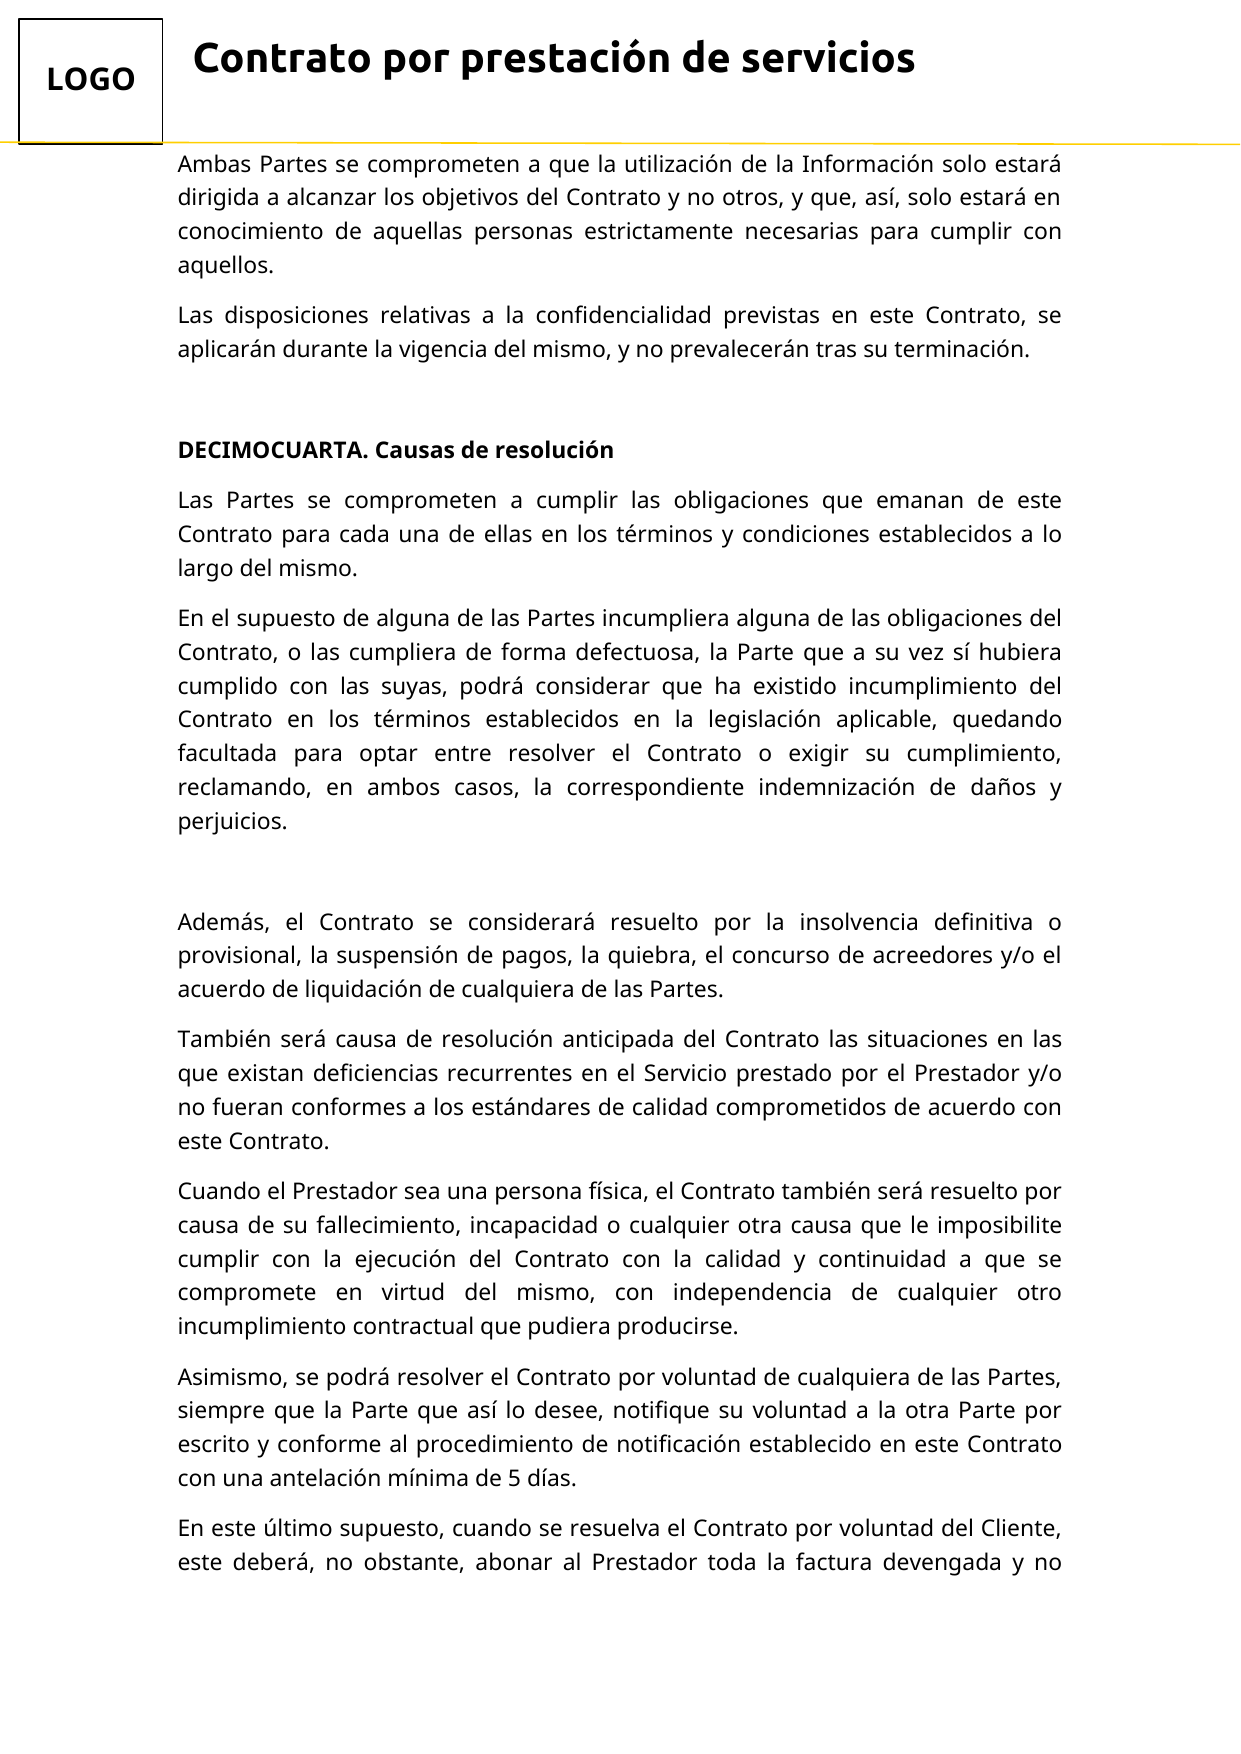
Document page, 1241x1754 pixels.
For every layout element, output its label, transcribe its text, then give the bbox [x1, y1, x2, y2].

text En el supuesto de alguna de las Partes incumpliera alguna de las obligaciones del Contrato, o las cumpliera de forma defectuosa, la Parte que a su vez sí hubiera cumplido con las suyas, podrá considerar que ha existido incumplimiento del Contrato en los términos establecidos en la legislación aplicable, quedando facultada para optar entre resolver el Contrato o exigir su cumplimiento, reclamando, en ambos casos, la correspondiente indemnización de daños y perjuicios. [177, 602, 1063, 836]
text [177, 1512, 1063, 1577]
text Cuando el Prestador sea una persona física, el Contrato también será resuelto por causa de su fallecimiento, incapacidad o cualquier otra causa que le imposibilite cumplir con la ejecución del Contrato con la calidad y continuidad a que se compromete en virtud del mismo, con independencia de cualquier otro incumplimiento contractual que pudiera producirse. [177, 1175, 1063, 1341]
text DECIMOCUARTA. Causas de resolución [177, 434, 1063, 465]
text Las disposiciones relativas a la confidencialidad previstas en este Contrato, se aplicarán durante la vigencia del mismo, y no prevalecerán tras su terminación. [177, 299, 1063, 364]
text Además, el Contrato se considerará resuelto por la insolvencia definitiva o provisional, la suspensión de pagos, la quiebra, el concurso de acreedores y/o el acuerdo de liquidación de cualquiera de las Partes. [177, 905, 1063, 1004]
text Ambas Partes se comprometen a que la utilización de la Información solo estará dirigida a alcanzar los objetivos del Contrato y no otros, y que, así, solo estará en conocimiento de aquellas personas estrictamente necesarias para cumplir con aquellos. [177, 147, 1063, 280]
text Asimismo, se podrá resolver el Contrato por voluntad de cualquiera de las Partes, siempre que la Parte que así lo desee, notifique su voluntad a la otra Parte por escrito y conforme al procedimiento de notificación establecido en este Contrato con una antelación mínima de 5 días. [177, 1360, 1063, 1493]
text También será causa de resolución anticipada del Contrato las situaciones en las que existan deficiencias recurrentes en el Servicio prestado por el Prestador y/o no fueran conformes a los estándares de calidad comprometidos de acuerdo con este Contrato. [177, 1023, 1063, 1156]
text Las Partes se comprometen a cumplir las obligaciones que emanan de este Contrato para cada una de ellas en los términos y condiciones establecidos a lo largo del mismo. [177, 484, 1063, 583]
